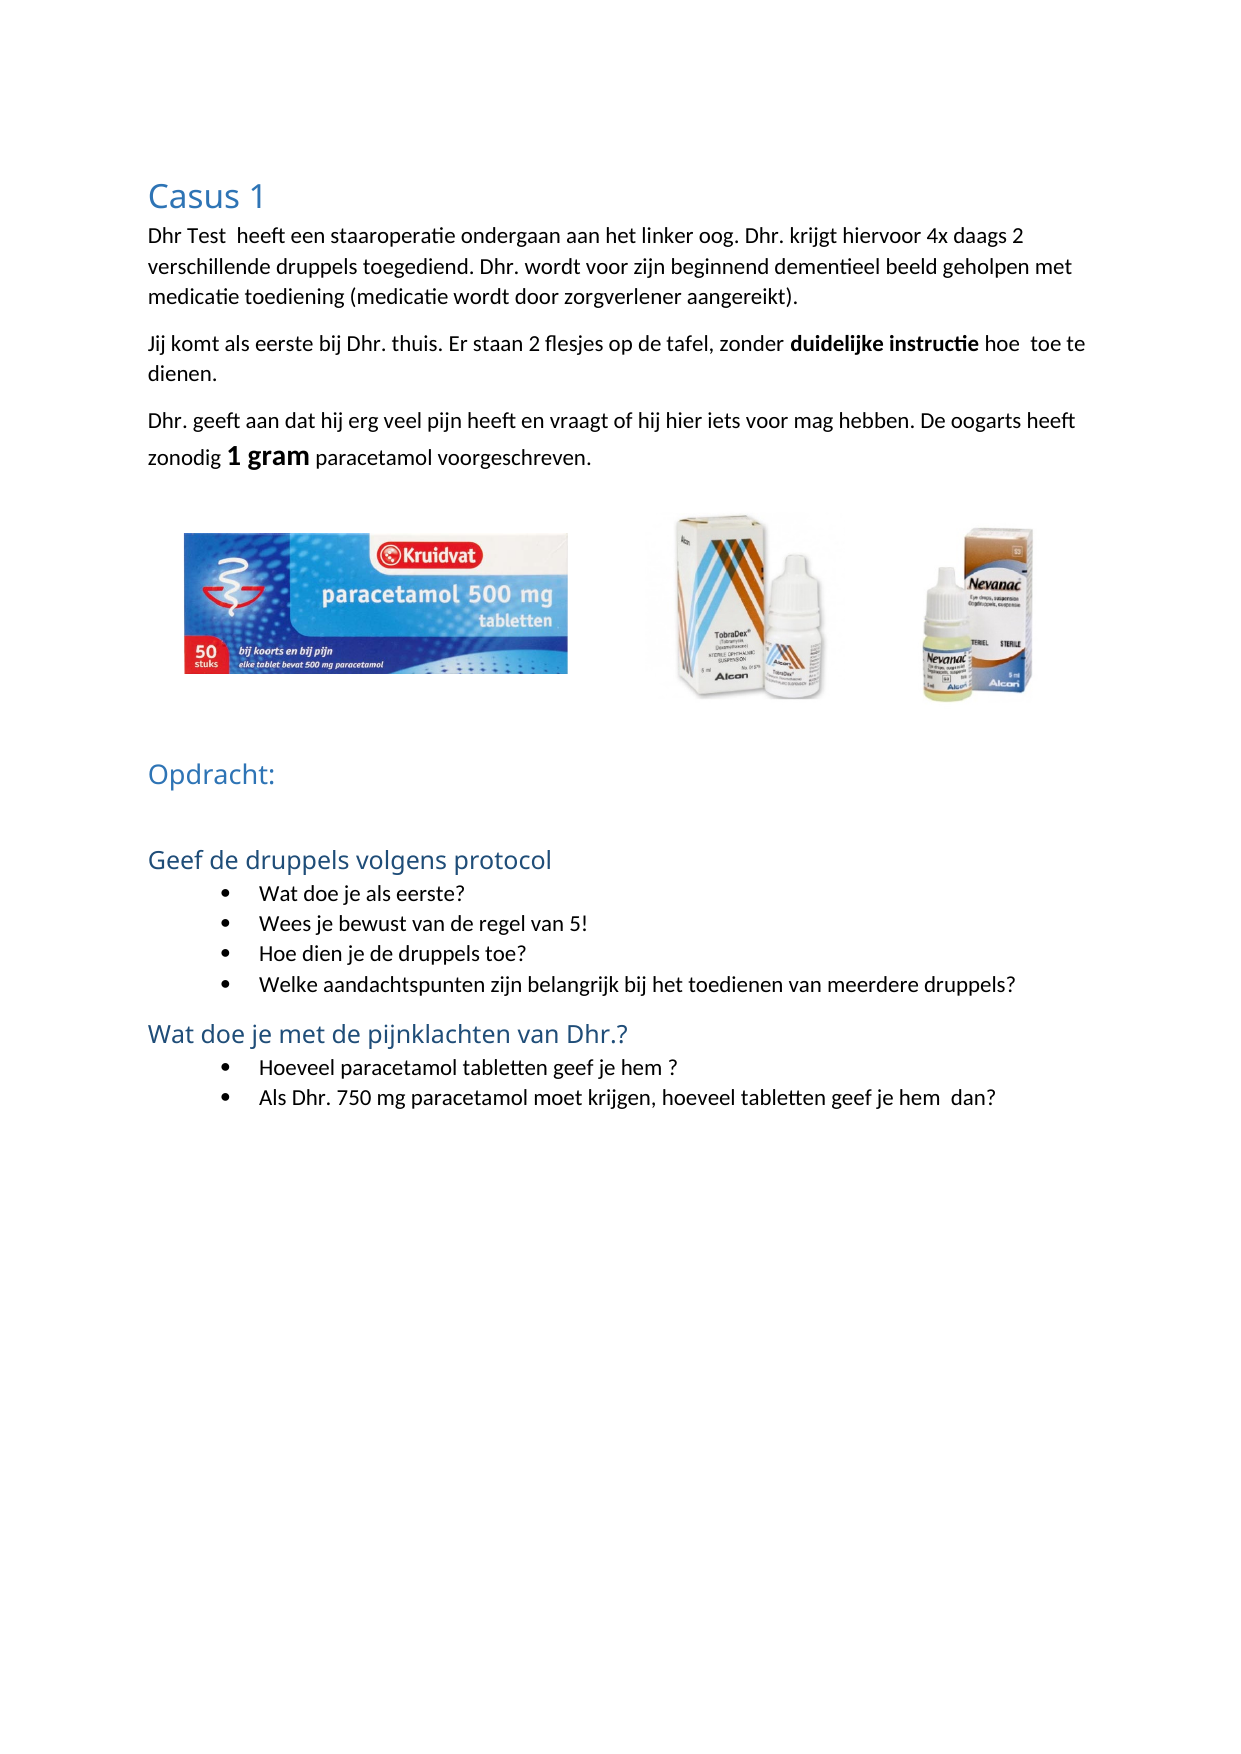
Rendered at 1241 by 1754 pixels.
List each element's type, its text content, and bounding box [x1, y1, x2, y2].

list Wat doe je als eerste? [221, 879, 1093, 907]
picture [645, 502, 846, 709]
text Dhr Test heeft een staaroperatie ondergaan aan het linker oog. Dhr. krijgt hiervoor 4x daags 2 verschillende druppels toegediend. Dhr. wordt voor zijn beginnend dementieel beeld geholpen met medicatie toediening (medicatie wordt door zorgverlener aangereikt). [148, 222, 1093, 310]
subtitle Wat doe je met de pijnklachten van Dhr.? [148, 1017, 1093, 1051]
picture [912, 517, 1044, 709]
list Hoeveel paracetamol tabletten geef je hem ? [221, 1053, 1093, 1081]
list Welke aandachtspunten zijn belangrijk bij het toedienen van meerdere druppels? [221, 970, 1093, 998]
list Als Dhr. 750 mg paracetamol moet krijgen, hoeveel tabletten geef je hem dan? [221, 1083, 1093, 1112]
text Dhr. geeft aan dat hij erg veel pijn heeft en vraagt of hij hier iets voor mag hebben. De oogarts heeft zonodig 1 gram paracetamol voorgeschreven. [148, 406, 1093, 472]
picture [183, 533, 568, 674]
subtitle Geef de druppels volgens protocol [148, 842, 1093, 876]
text Jij komt als eerste bij Dhr. thuis. Er staan 2 flesjes op de tafel, zonder duidelijke instructie hoe toe te dienen. [148, 329, 1093, 387]
list Hoe dien je de druppels toe? [221, 939, 1093, 967]
subtitle Opdracht: [148, 756, 1093, 792]
subtitle Casus 1 [148, 173, 1093, 218]
list Wees je bewust van de regel van 5! [221, 909, 1093, 937]
